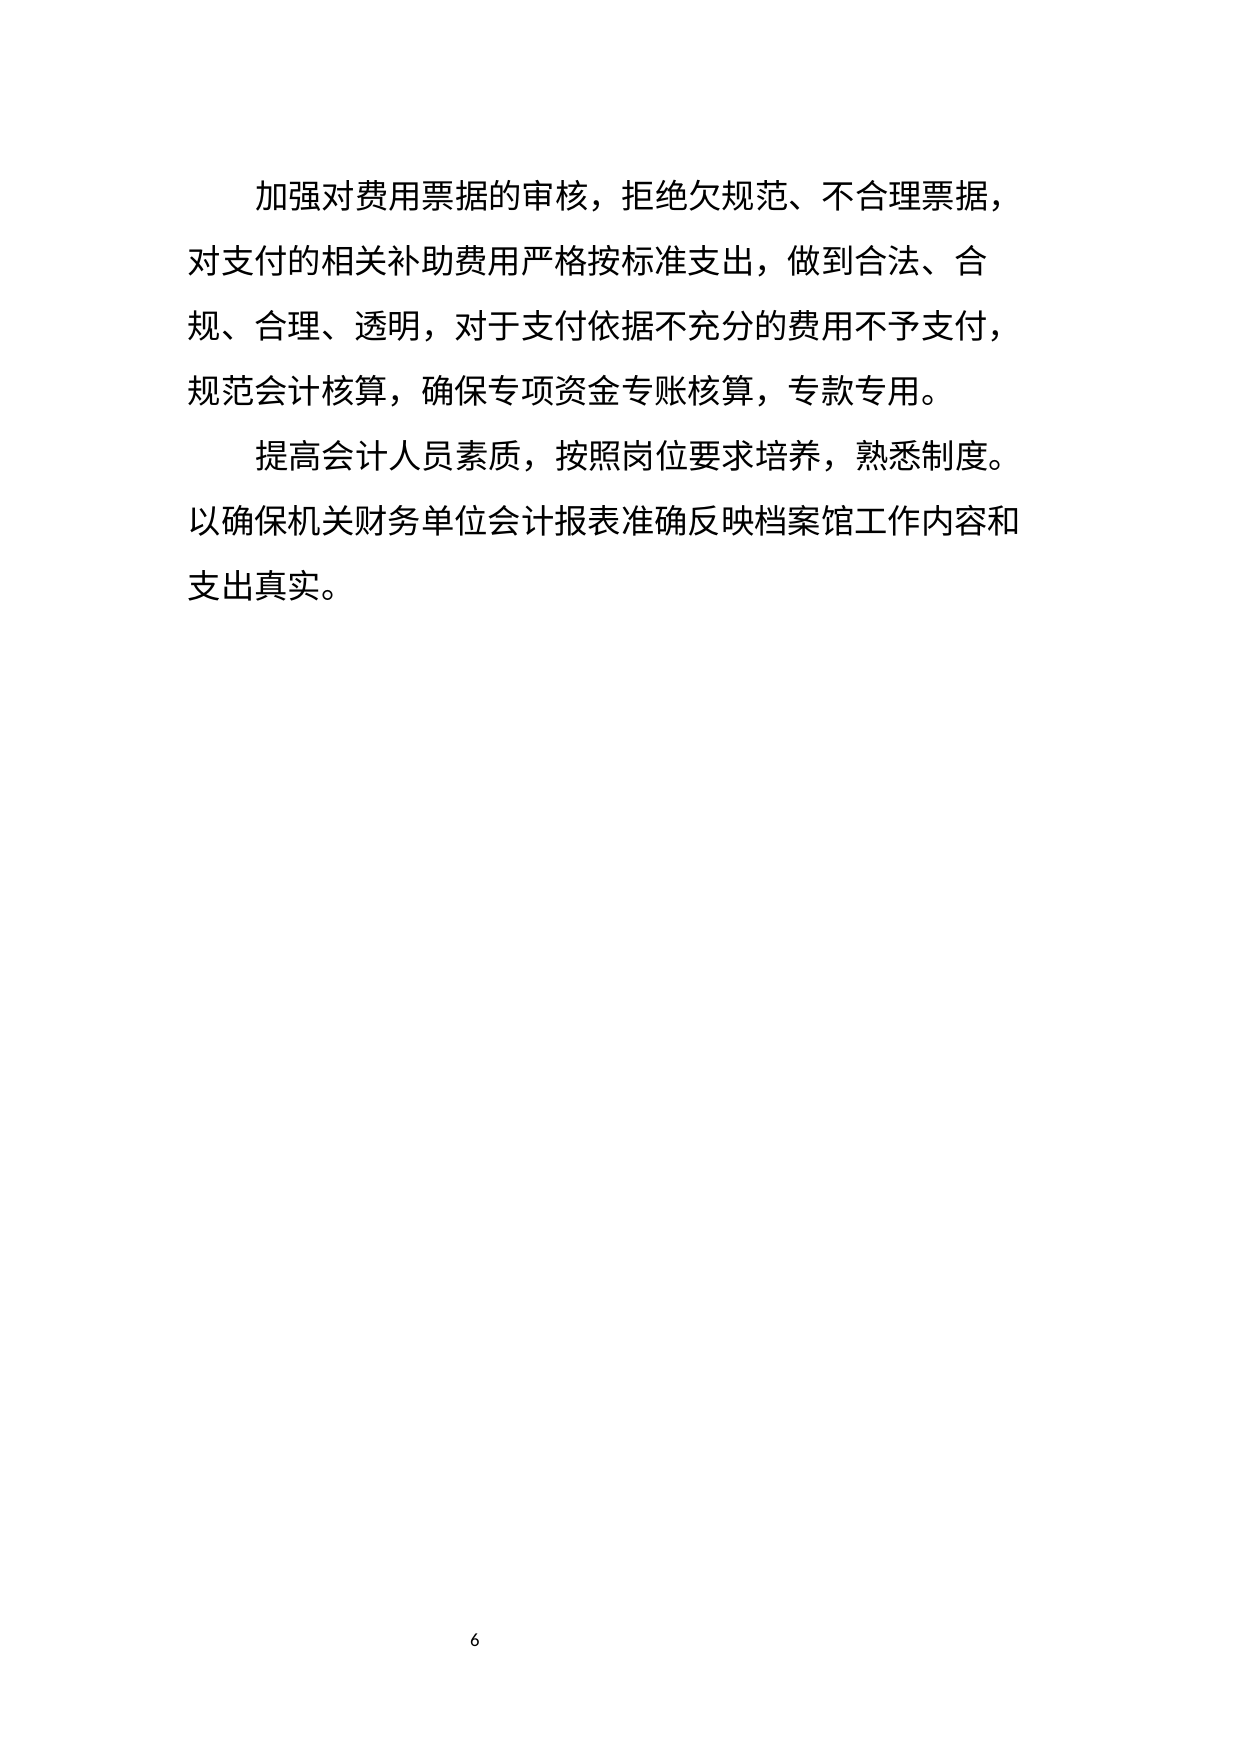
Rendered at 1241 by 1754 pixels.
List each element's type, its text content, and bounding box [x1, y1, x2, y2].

text 加强对费用票据的审核，拒绝欠规范、不合理票据，对支付的相关补助费用严格按标准支出，做到合法、合规、合理、透明，对于支付依据不充分的费用不予支付，规范会计核算，确保专项资金专账核算，专款专用。 [187, 162, 1053, 422]
text 提高会计人员素质，按照岗位要求培养，熟悉制度。以确保机关财务单位会计报表准确反映档案馆工作内容和支出真实。 [187, 422, 1053, 617]
